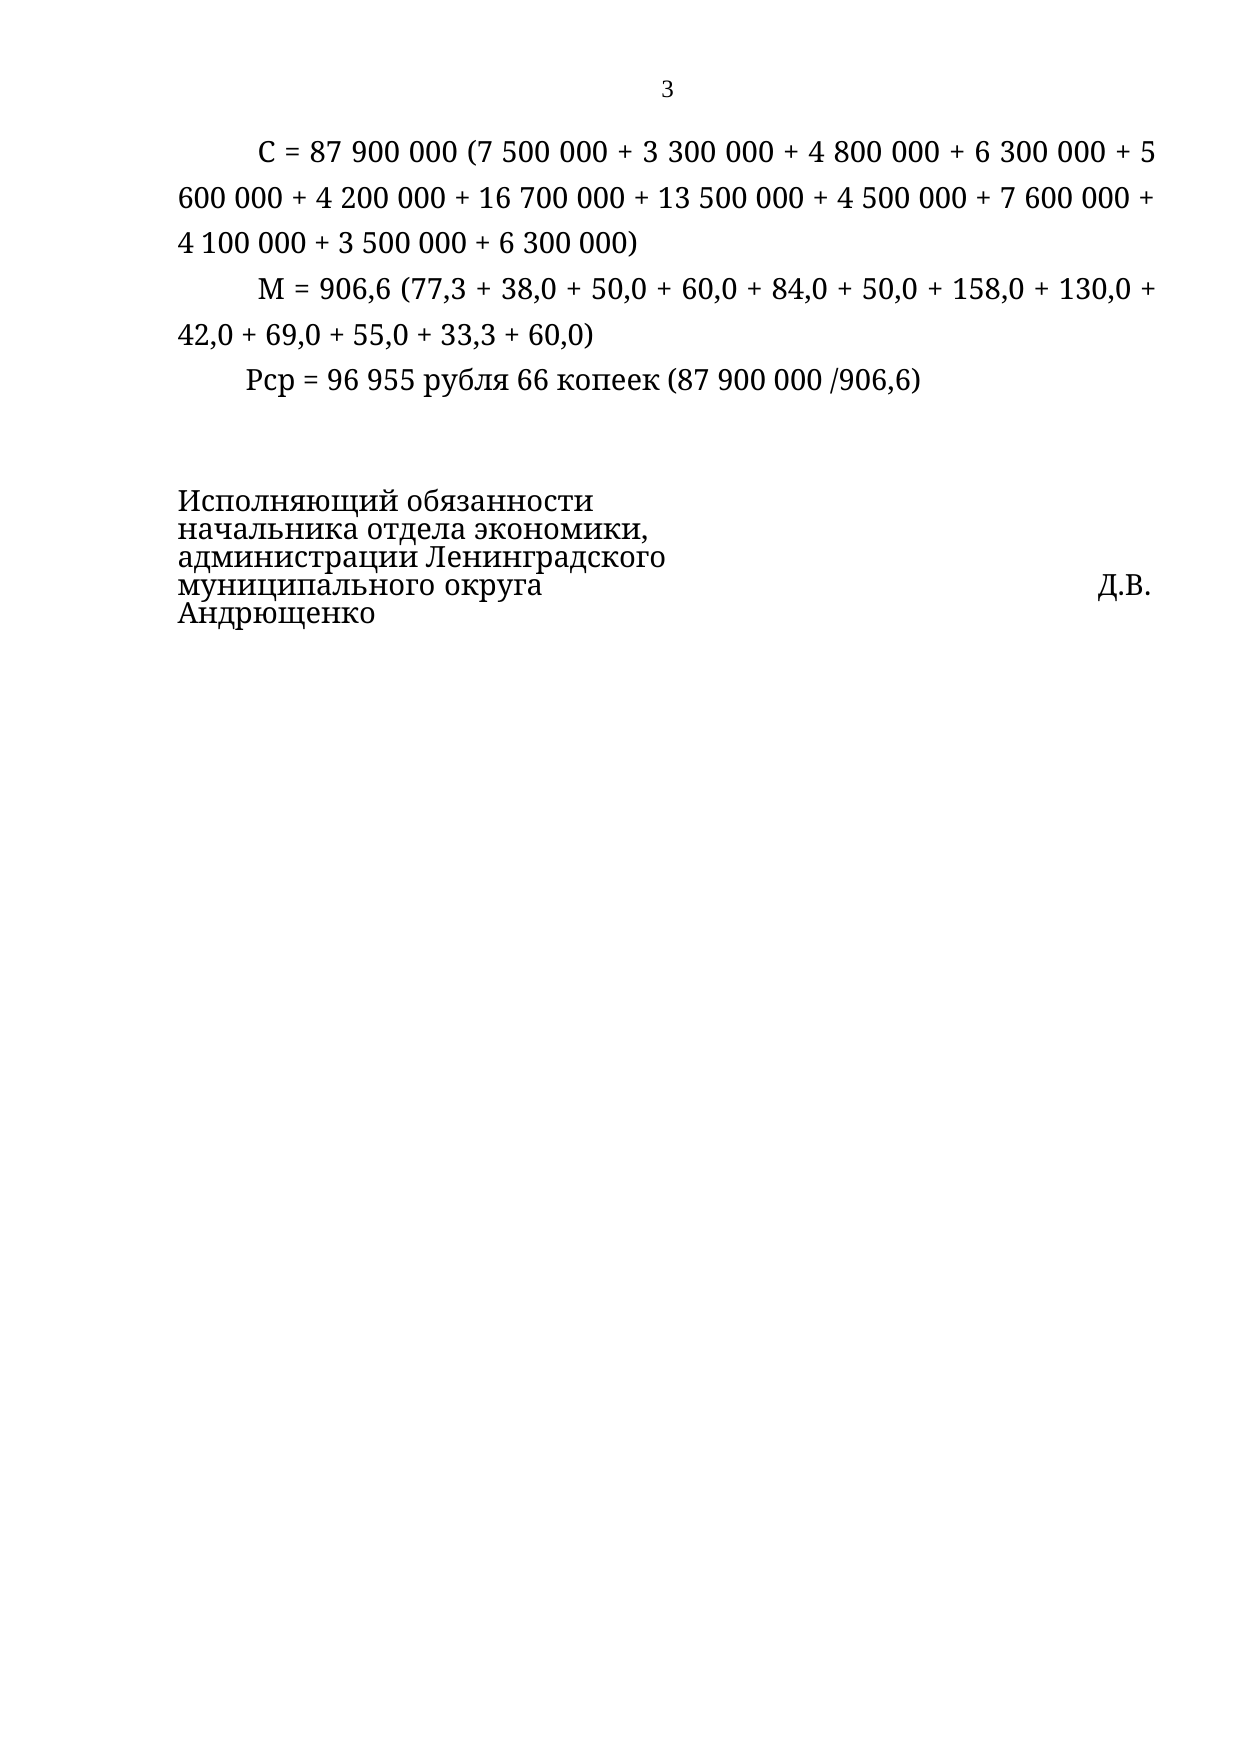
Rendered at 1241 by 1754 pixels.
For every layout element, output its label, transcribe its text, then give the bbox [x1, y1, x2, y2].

text муниципального округа Д.В. Андрющенко [177, 573, 1157, 629]
text Исполняющий обязанности [177, 489, 1157, 517]
text Рср = 96 955 рубля 66 копеек (87 900 000 /906,6) [177, 359, 1157, 399]
text М = 906,6 (77,3 + 38,0 + 50,0 + 60,0 + 84,0 + 50,0 + 158,0 + 130,0 + 42,0 + 69,0 + 55,0 + 33,3 + 60,0) [177, 268, 1157, 353]
text начальника отдела экономики, [177, 517, 1157, 545]
text С = 87 900 000 (7 500 000 + 3 300 000 + 4 800 000 + 6 300 000 + 5 600 000 + 4 200 000 + 16 700 000 + 13 500 000 + 4 500 000 + 7 600 000 + 4 100 000 + 3 500 000 + 6 300 000) [177, 131, 1157, 262]
text администрации Ленинградского [177, 545, 1157, 573]
